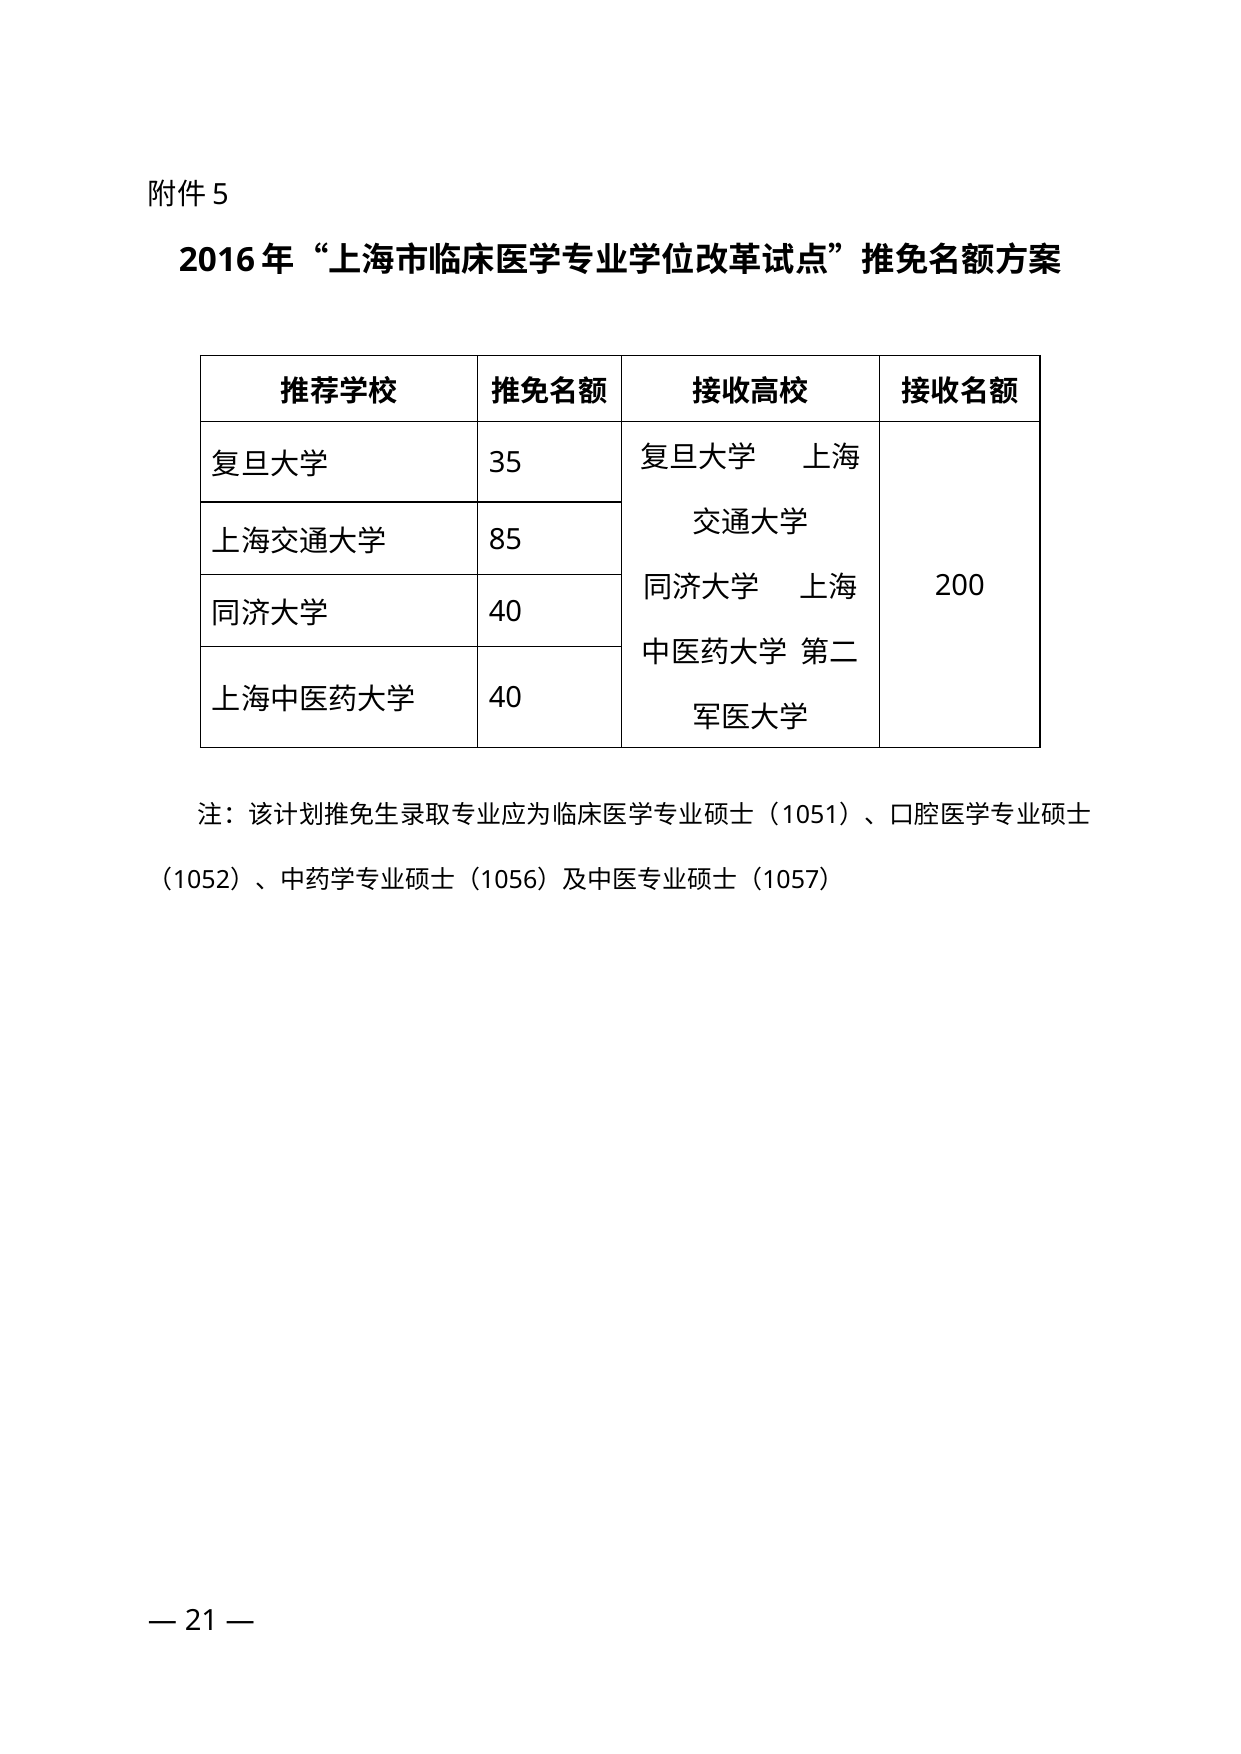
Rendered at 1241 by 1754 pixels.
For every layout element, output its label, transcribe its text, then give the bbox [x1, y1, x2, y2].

table_header 接收高校 [622, 356, 879, 421]
table_header 接收名额 [880, 356, 1039, 421]
text 2016年“上海市临床医学专业学位改革试点”推免名额方案 [148, 225, 1092, 290]
table_cell 上海中医药大学 [201, 647, 477, 747]
table_cell 35 [478, 422, 621, 501]
table_header 推荐学校 [201, 356, 477, 421]
table_cell 200 [880, 422, 1039, 747]
table_cell 85 [478, 503, 621, 574]
table_header 推免名额 [478, 356, 621, 421]
text 注：该计划推免生录取专业应为临床医学专业硕士（1051）、口腔医学专业硕士（1052）、中药学专业硕士（1056）及中医专业硕士（1057） [148, 780, 1092, 910]
table_cell 上海交通大学 [201, 503, 477, 574]
table_cell 40 [478, 647, 621, 747]
text 附件5 [148, 160, 1092, 225]
table_cell 复旦大学 上海交通大学 同济大学 上海中医药大学 第二军医大学 [622, 422, 879, 747]
table_cell 40 [478, 575, 621, 646]
table_cell 同济大学 [201, 575, 477, 646]
table_cell 复旦大学 [201, 422, 477, 501]
